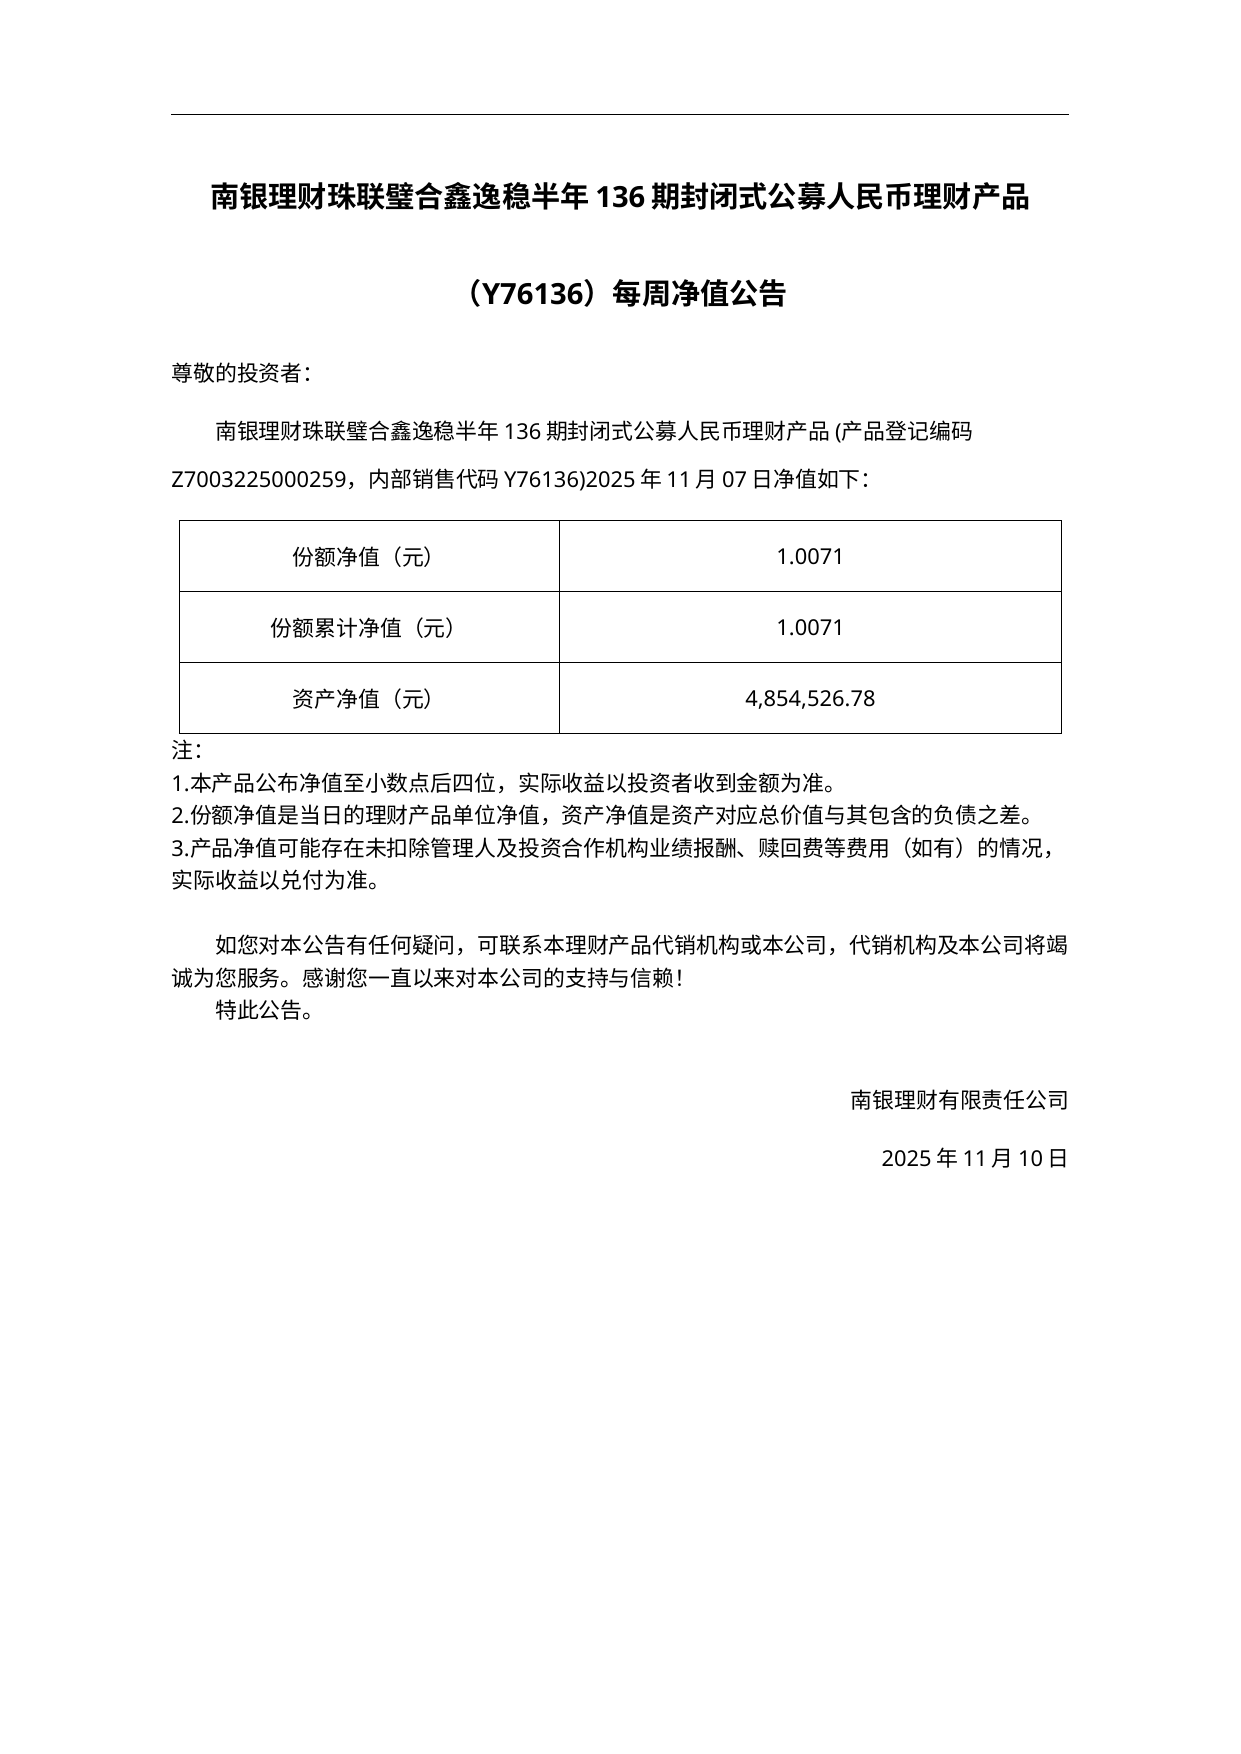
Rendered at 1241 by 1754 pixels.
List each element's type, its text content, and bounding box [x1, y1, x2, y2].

text 1.本产品公布净值至小数点后四位，实际收益以投资者收到金额为准。 [171, 765, 1069, 798]
table_header 份额净值（元） [180, 521, 559, 591]
text 南银理财有限责任公司 [171, 1082, 1069, 1115]
text 注： [171, 733, 1069, 765]
table_header 1.0071 [560, 521, 1061, 591]
text 南银理财珠联璧合鑫逸稳半年136期封闭式公募人民币理财产品（Y76136）每周净值公告 [171, 162, 1069, 324]
text 特此公告。 [171, 993, 1069, 1025]
text 3.产品净值可能存在未扣除管理人及投资合作机构业绩报酬、赎回费等费用（如有）的情况，实际收益以兑付为准。 [171, 830, 1069, 895]
table_cell 资产净值（元） [180, 663, 559, 733]
text 尊敬的投资者： [171, 355, 1069, 388]
table_cell 4,854,526.78 [560, 663, 1061, 733]
text 南银理财珠联璧合鑫逸稳半年136期封闭式公募人民币理财产品 (产品登记编码Z7003225000259，内部销售代码Y76136)2025年11月07日净值如下： [171, 413, 1069, 494]
text 2025年11月10日 [171, 1140, 1069, 1173]
table_cell 份额累计净值（元） [180, 592, 559, 662]
text 2.份额净值是当日的理财产品单位净值，资产净值是资产对应总价值与其包含的负债之差。 [171, 798, 1069, 830]
table_cell 1.0071 [560, 592, 1061, 662]
text 如您对本公告有任何疑问，可联系本理财产品代销机构或本公司，代销机构及本公司将竭诚为您服务。感谢您一直以来对本公司的支持与信赖！ [171, 928, 1069, 993]
